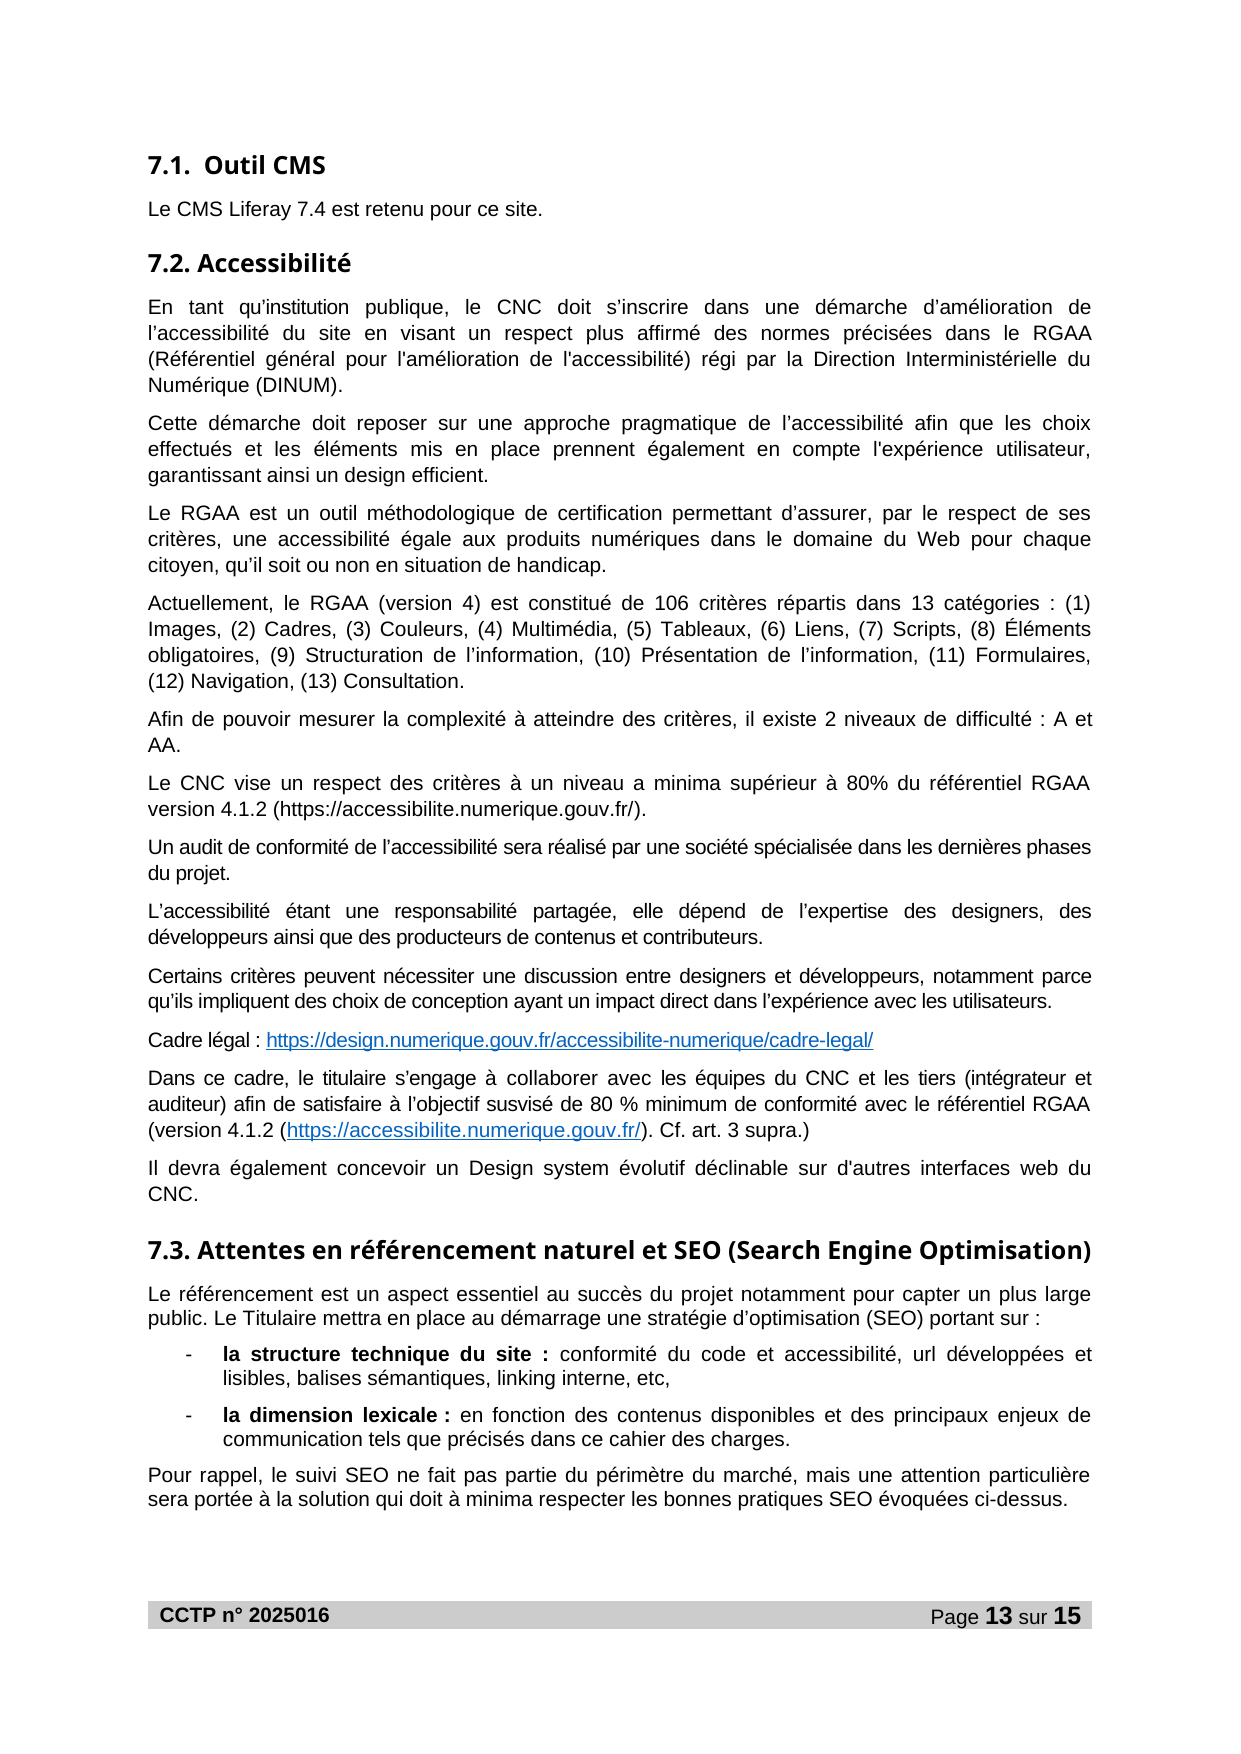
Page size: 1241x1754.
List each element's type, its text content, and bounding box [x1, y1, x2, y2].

list Certains critères peuvent nécessiter une discussion entre designers et développeurs, notamment parce qu’ils impliquent des choix de conception ayant un impact direct dans l’expérience avec les utilisateurs. [148, 963, 1093, 1013]
text Dans ce cadre, le titulaire s’engage à collaborer avec les équipes du CNC et les tiers (intégrateur et auditeur) afin de satisfaire à l’objectif susvisé de 80 % minimum de conformité avec le référentiel RGAA (version 4.1.2 (https://accessibilite.numerique.gouv.fr/). Cf. art. 3 supra.) [148, 1066, 1093, 1142]
text Le référencement est un aspect essentiel au succès du projet notamment pour capter un plus large public. Le Titulaire mettra en place au démarrage une stratégie d’optimisation (SEO) portant sur : [148, 1282, 1093, 1330]
list Afin de pouvoir mesurer la complexité à atteindre des critères, il existe 2 niveaux de difficulté : A et AA. [148, 707, 1093, 757]
list la dimension lexicale : en fonction des contenus disponibles et des principaux enjeux de communication tels que précisés dans ce cahier des charges. [185, 1403, 1093, 1451]
list Le RGAA est un outil méthodologique de certification permettant d’assurer, par le respect de ses critères, une accessibilité égale aux produits numériques dans le domaine du Web pour chaque citoyen, qu’il soit ou non en situation de handicap. [148, 501, 1093, 577]
list Cette démarche doit reposer sur une approche pragmatique de l’accessibilité afin que les choix effectués et les éléments mis en place prennent également en compte l'expérience utilisateur, garantissant ainsi un design efficient. [148, 411, 1093, 487]
list En tant qu’institution publique, le CNC doit s’inscrire dans une démarche d’amélioration de l’accessibilité du site en visant un respect plus affirmé des normes précisées dans le RGAA (Référentiel général pour l'amélioration de l'accessibilité) régi par la Direction Interministérielle du Numérique (DINUM). [148, 295, 1093, 397]
text Il devra également concevoir un Design system évolutif déclinable sur d'autres interfaces web du CNC. [148, 1156, 1093, 1206]
subtitle Attentes en référencement naturel et SEO (Search Engine Optimisation) [148, 1233, 1093, 1267]
list Cadre légal : https://design.numerique.gouv.fr/accessibilite-numerique/cadre-legal/ [148, 1028, 1093, 1052]
subtitle Outil CMS [148, 148, 1093, 182]
list L’accessibilité étant une responsabilité partagée, elle dépend de l’expertise des designers, des développeurs ainsi que des producteurs de contenus et contributeurs. [148, 899, 1093, 949]
text Le CMS Liferay 7.4 est retenu pour ce site. [148, 197, 1093, 221]
subtitle Accessibilité [148, 246, 1093, 280]
list Actuellement, le RGAA (version 4) est constitué de 106 critères répartis dans 13 catégories : (1) Images, (2) Cadres, (3) Couleurs, (4) Multimédia, (5) Tableaux, (6) Liens, (7) Scripts, (8) Éléments obligatoires, (9) Structuration de l’information, (10) Présentation de l’information, (11) Formulaires, (12) Navigation, (13) Consultation. [148, 591, 1093, 692]
list Un audit de conformité de l’accessibilité sera réalisé par une société spécialisée dans les dernières phases du projet. [148, 835, 1093, 885]
text Pour rappel, le suivi SEO ne fait pas partie du périmètre du marché, mais une attention particulière sera portée à la solution qui doit à minima respecter les bonnes pratiques SEO évoquées ci-dessus. [148, 1463, 1093, 1511]
list Le CNC vise un respect des critères à un niveau a minima supérieur à 80% du référentiel RGAA version 4.1.2 (https://accessibilite.numerique.gouv.fr/). [148, 771, 1093, 821]
list la structure technique du site : conformité du code et accessibilité, url développées et lisibles, balises sémantiques, linking interne, etc, [185, 1342, 1093, 1390]
